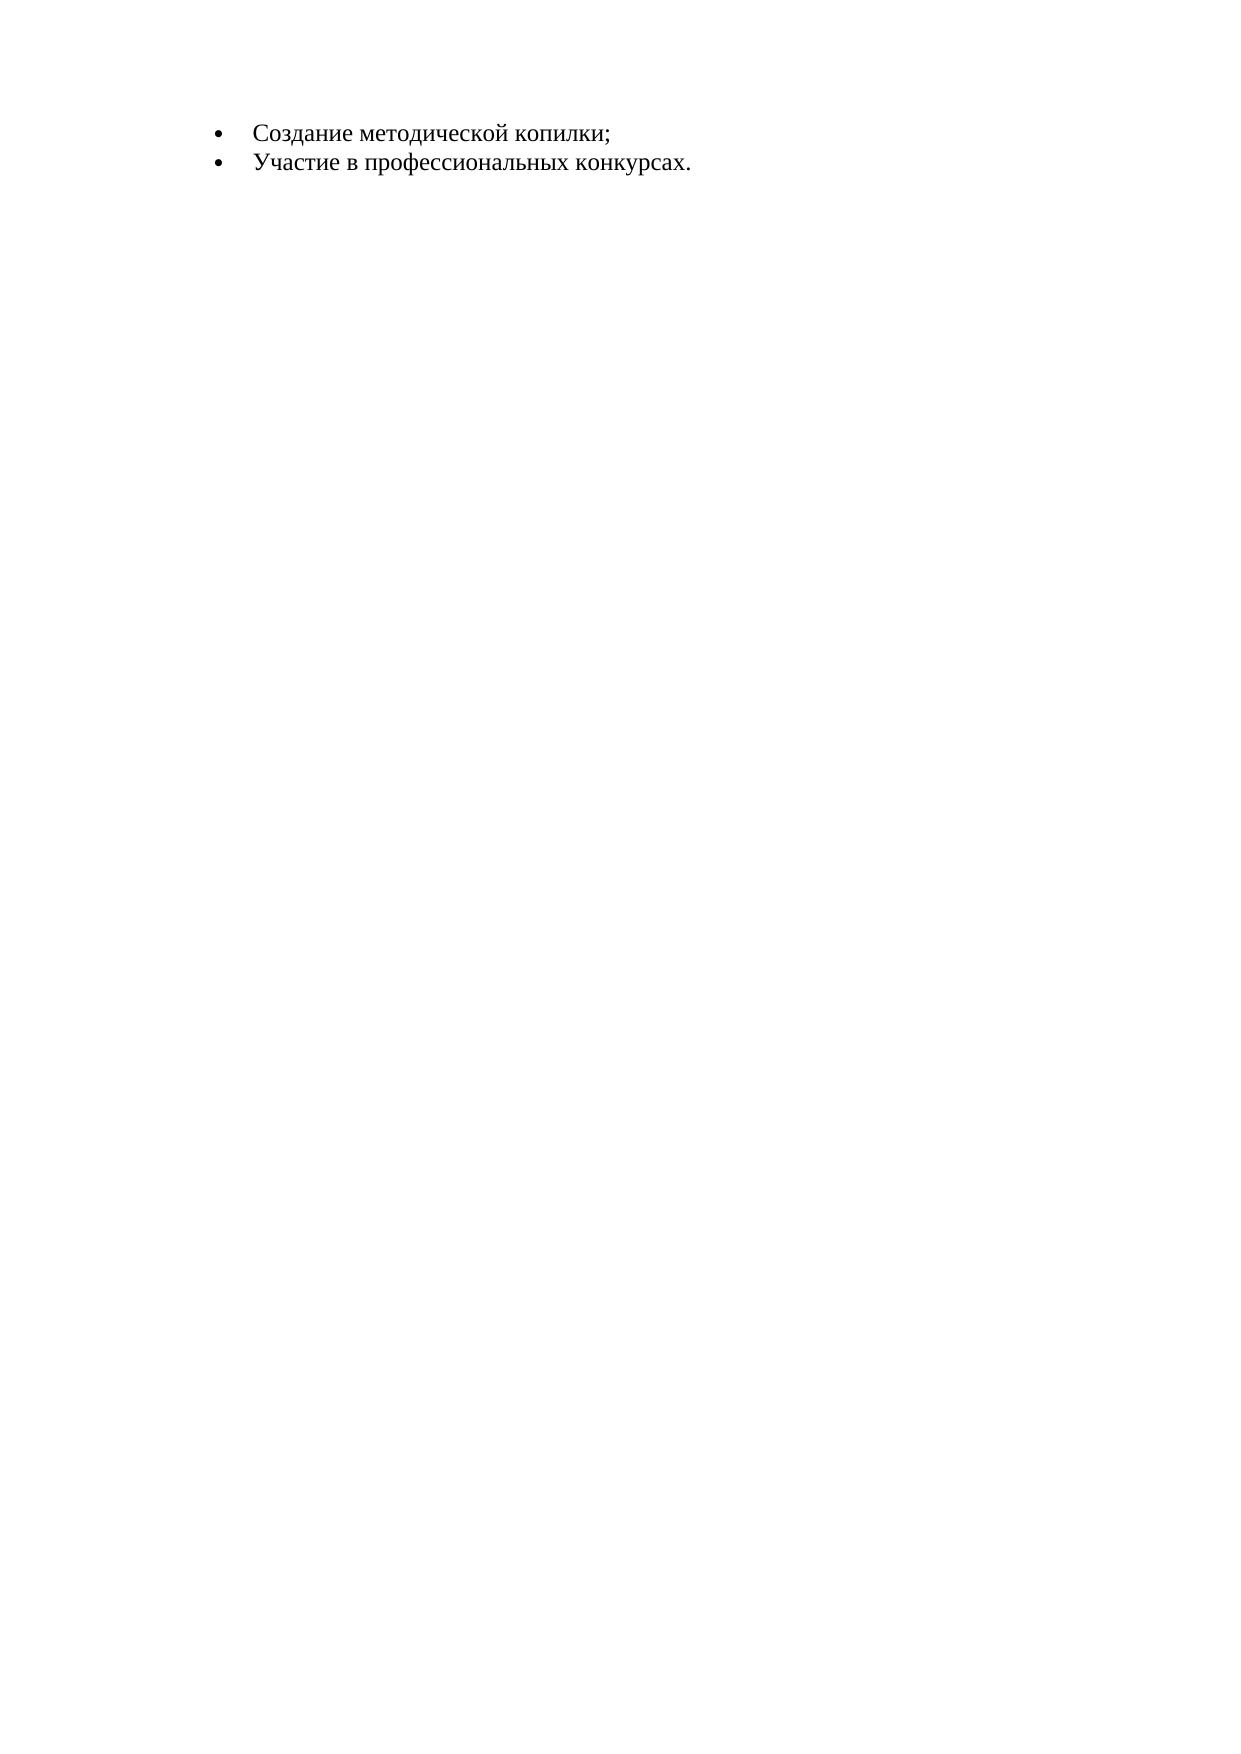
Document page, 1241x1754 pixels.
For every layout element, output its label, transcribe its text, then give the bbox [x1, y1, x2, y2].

list Участие в профессиональных конкурсах. [215, 147, 1152, 176]
list Создание методической копилки; [215, 118, 1152, 147]
